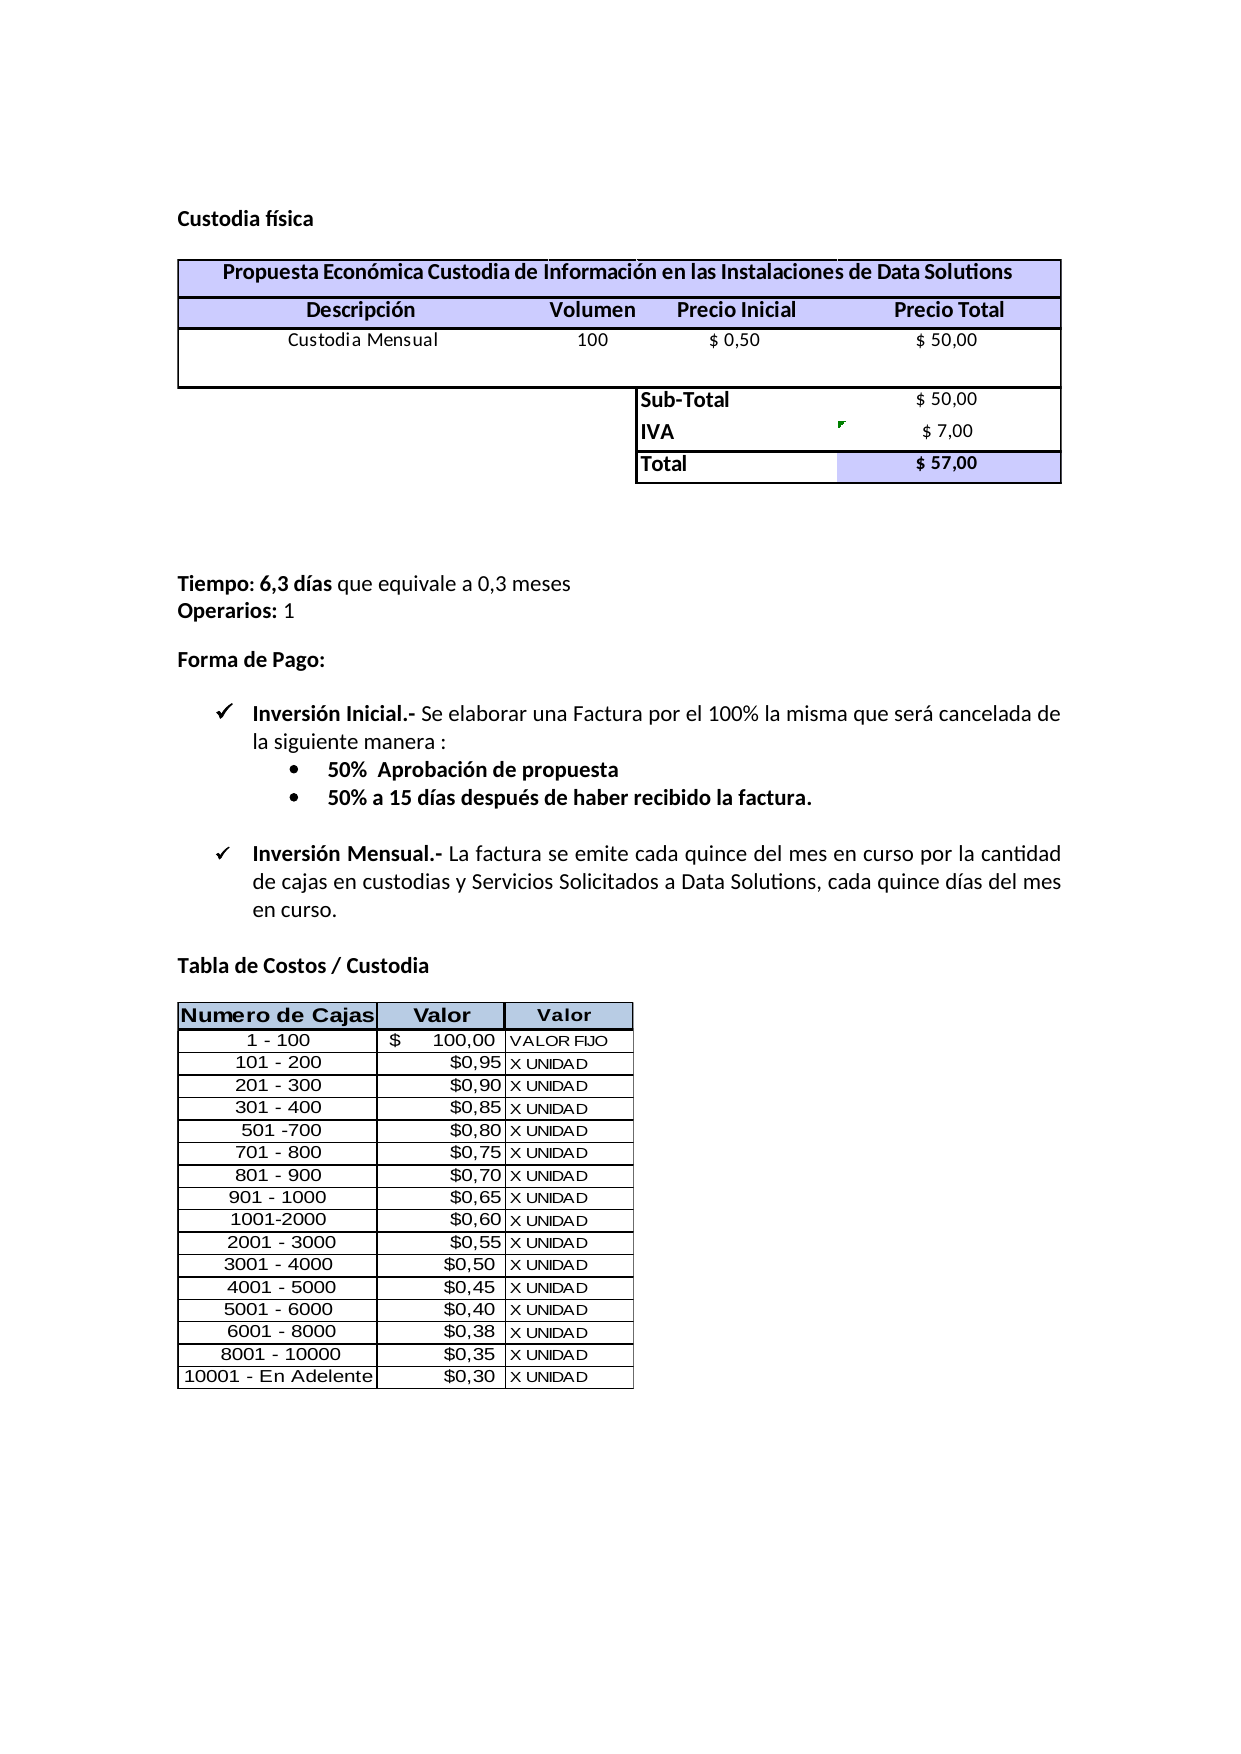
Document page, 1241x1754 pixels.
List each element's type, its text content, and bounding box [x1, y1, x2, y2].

list 50% Aprobación de propuesta [290, 755, 1063, 783]
list Inversión Inicial.- Se elaborar una Factura por el 100% la misma que será cancelada de la siguiente manera : [215, 699, 1063, 755]
text Operarios: 1 [177, 597, 1063, 625]
list Inversión Mensual.- La factura se emite cada quince del mes en curso por la cantidad de cajas en custodias y Servicios Solicitados a Data Solutions, cada quince días del mes en curso. [215, 839, 1063, 923]
text Tabla de Costos / Custodia [177, 951, 1063, 979]
text Custodia física [177, 204, 1063, 232]
list 50% a 15 días después de haber recibido la factura. [290, 783, 1063, 811]
text Forma de Pago: [177, 646, 1063, 673]
text Tiempo: 6,3 días que equivale a 0,3 meses [177, 569, 1063, 597]
